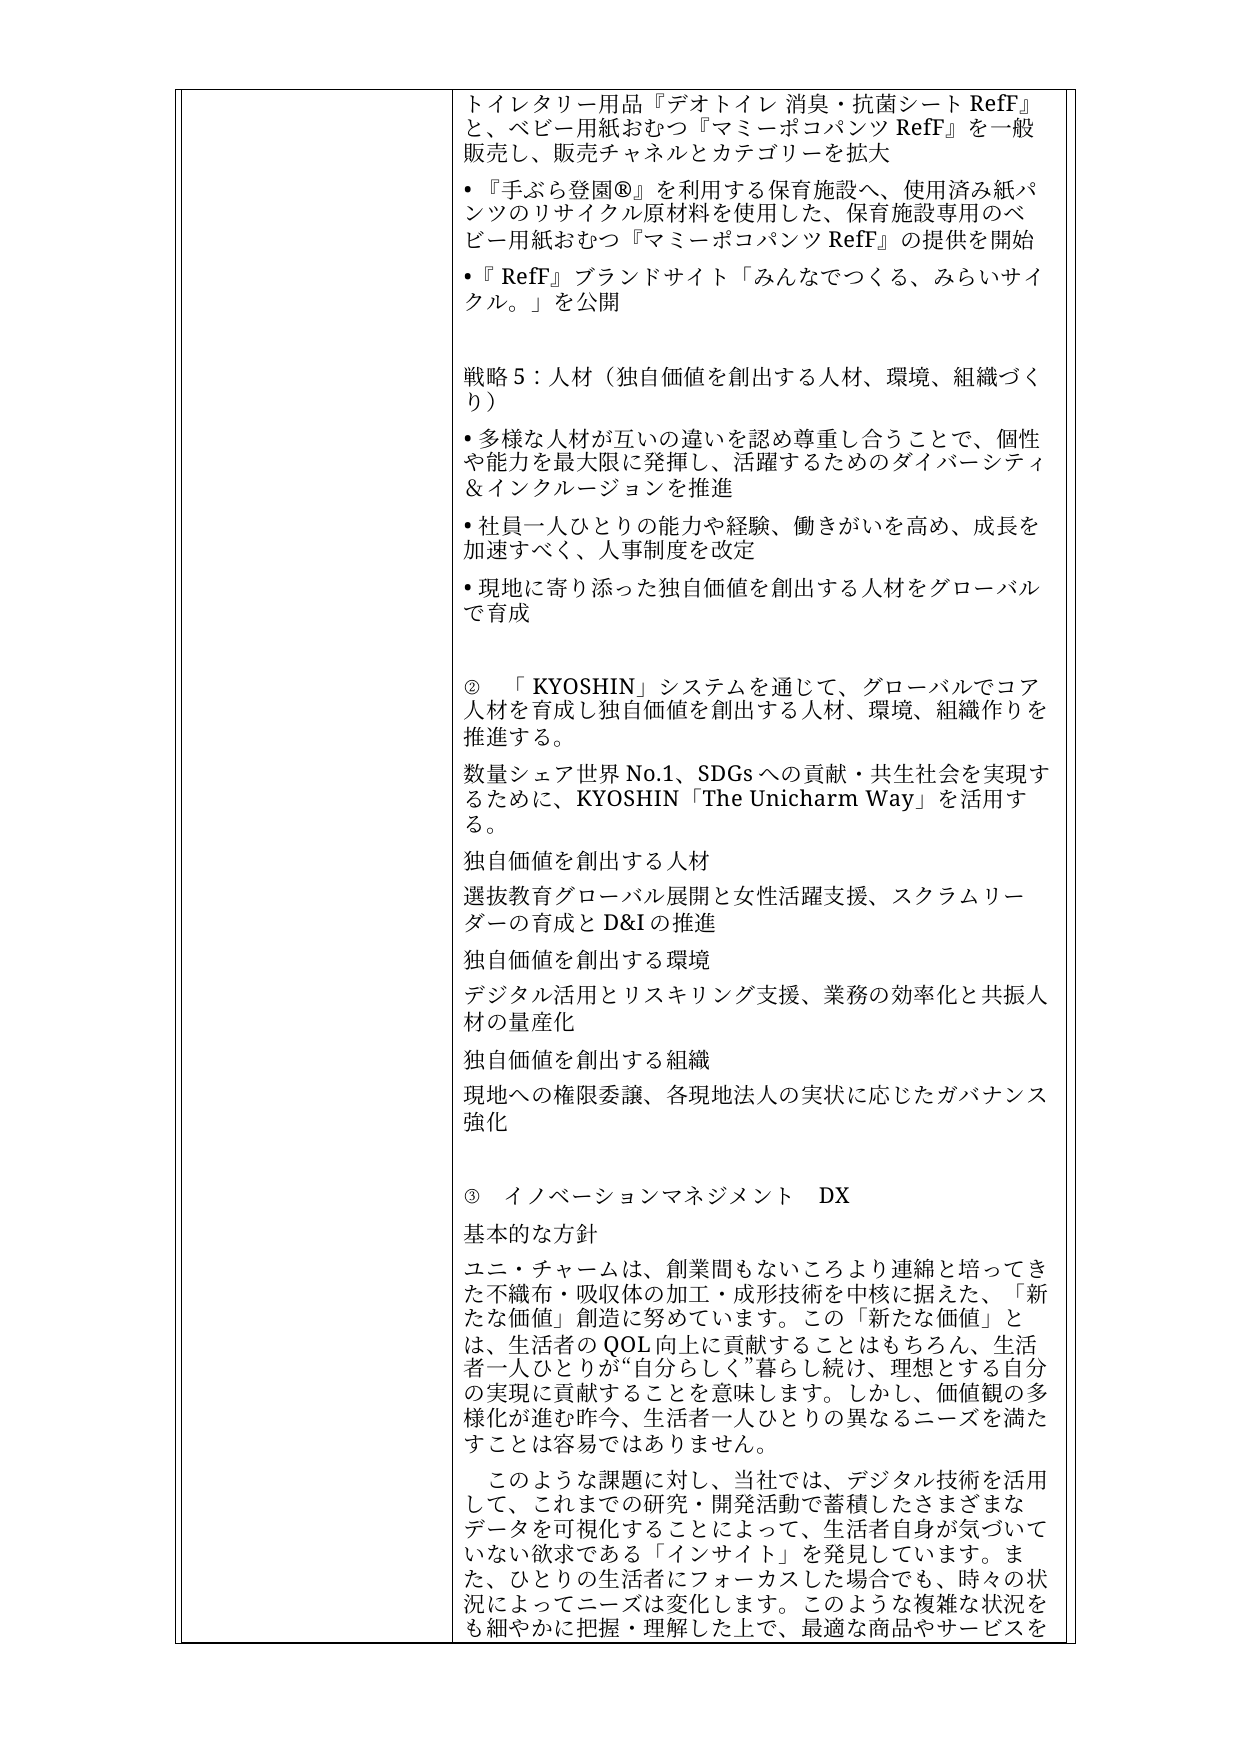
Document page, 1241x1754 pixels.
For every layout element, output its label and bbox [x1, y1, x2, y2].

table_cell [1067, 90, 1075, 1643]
table_cell [182, 90, 452, 1642]
table_cell [453, 90, 1066, 1642]
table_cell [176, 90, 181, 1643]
